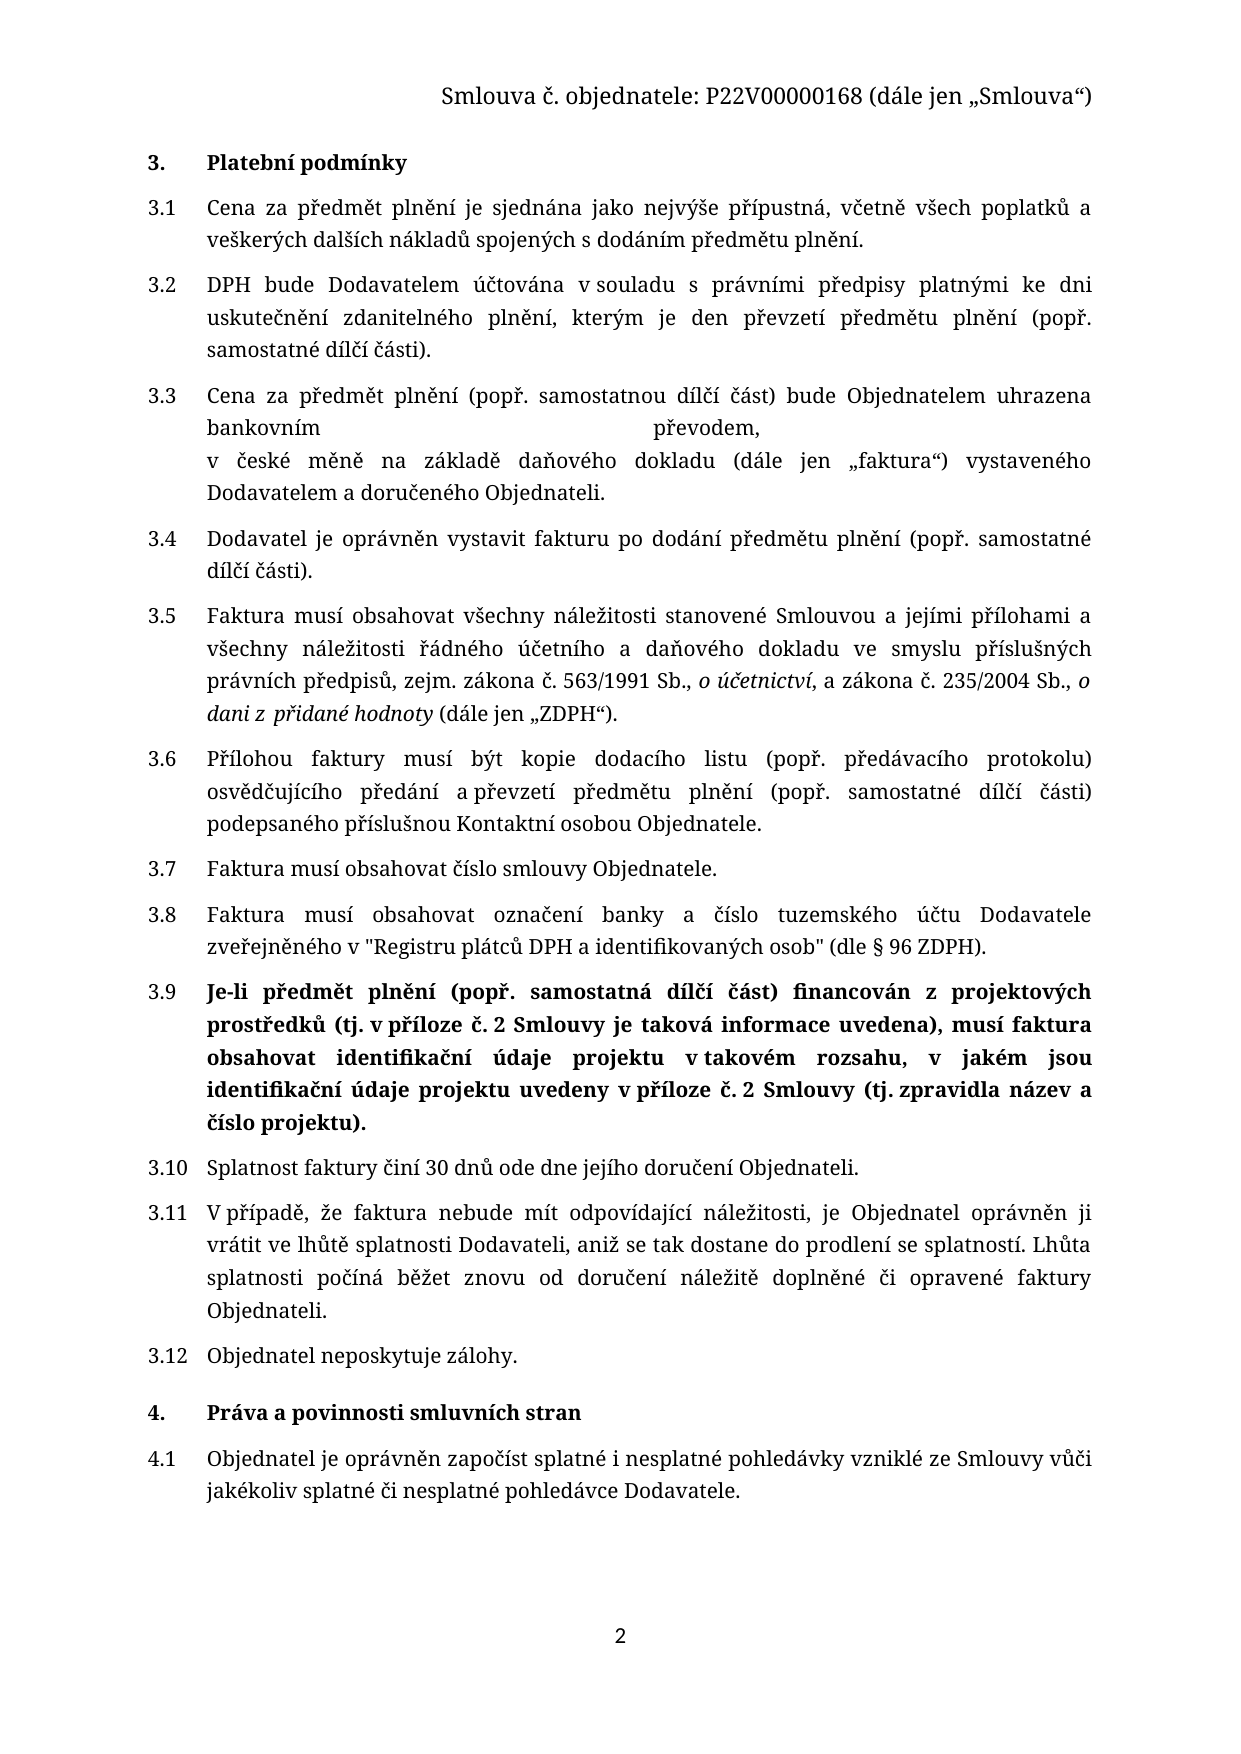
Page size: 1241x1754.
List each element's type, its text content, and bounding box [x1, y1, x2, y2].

list Faktura musí obsahovat označení banky a číslo tuzemského účtu Dodavatele zveřejněného v "Registru plátců DPH a identifikovaných osob" (dle § 96 ZDPH). [148, 900, 1093, 961]
list Je-li předmět plnění (popř. samostatná dílčí část) financován z projektových prostředků (tj. v příloze č. 2 Smlouvy je taková informace uvedena), musí faktura obsahovat identifikační údaje projektu v takovém rozsahu, v jakém jsou identifikační údaje projektu uvedeny v příloze č. 2 Smlouvy (tj. zpravidla název a číslo projektu). [148, 977, 1093, 1136]
list Objednatel je oprávněn započíst splatné i nesplatné pohledávky vzniklé ze Smlouvy vůči jakékoliv splatné či nesplatné pohledávce Dodavatele. [148, 1444, 1093, 1505]
list Faktura musí obsahovat všechny náležitosti stanovené Smlouvou a jejími přílohami a všechny náležitosti řádného účetního a daňového dokladu ve smyslu příslušných právních předpisů, zejm. zákona č. 563/1991 Sb., o účetnictví, a zákona č. 235/2004 Sb., o dani z přidané hodnoty (dále jen „ZDPH“). [148, 601, 1093, 728]
list Přílohou faktury musí být kopie dodacího listu (popř. předávacího protokolu) osvědčujícího předání a převzetí předmětu plnění (popř. samostatné dílčí části) podepsaného příslušnou Kontaktní osobou Objednatele. [148, 744, 1093, 838]
list Cena za předmět plnění (popř. samostatnou dílčí část) bude Objednatelem uhrazena bankovním převodem, v české měně na základě daňového dokladu (dále jen „faktura“) vystaveného Dodavatelem a doručeného Objednateli. [148, 381, 1093, 507]
list Práva a povinnosti smluvních stran [148, 1398, 1093, 1427]
list Splatnost faktury činí 30 dnů ode dne jejího doručení Objednateli. [148, 1153, 1093, 1181]
list Faktura musí obsahovat číslo smlouvy Objednatele. [148, 854, 1093, 883]
list Platební podmínky [148, 148, 1093, 176]
list DPH bude Dodavatelem účtována v souladu s právními předpisy platnými ke dni uskutečnění zdanitelného plnění, kterým je den převzetí předmětu plnění (popř. samostatné dílčí části). [148, 270, 1093, 364]
list Objednatel neposkytuje zálohy. [148, 1341, 1093, 1369]
list Dodavatel je oprávněn vystavit fakturu po dodání předmětu plnění (popř. samostatné dílčí části). [148, 524, 1093, 585]
list V případě, že faktura nebude mít odpovídající náležitosti, je Objednatel oprávněn ji vrátit ve lhůtě splatnosti Dodavateli, aniž se tak dostane do prodlení se splatností. Lhůta splatnosti počíná běžet znovu od doručení náležitě doplněné či opravené faktury Objednateli. [148, 1198, 1093, 1324]
list Cena za předmět plnění je sjednána jako nejvýše přípustná, včetně všech poplatků a veškerých dalších nákladů spojených s dodáním předmětu plnění. [148, 193, 1093, 254]
